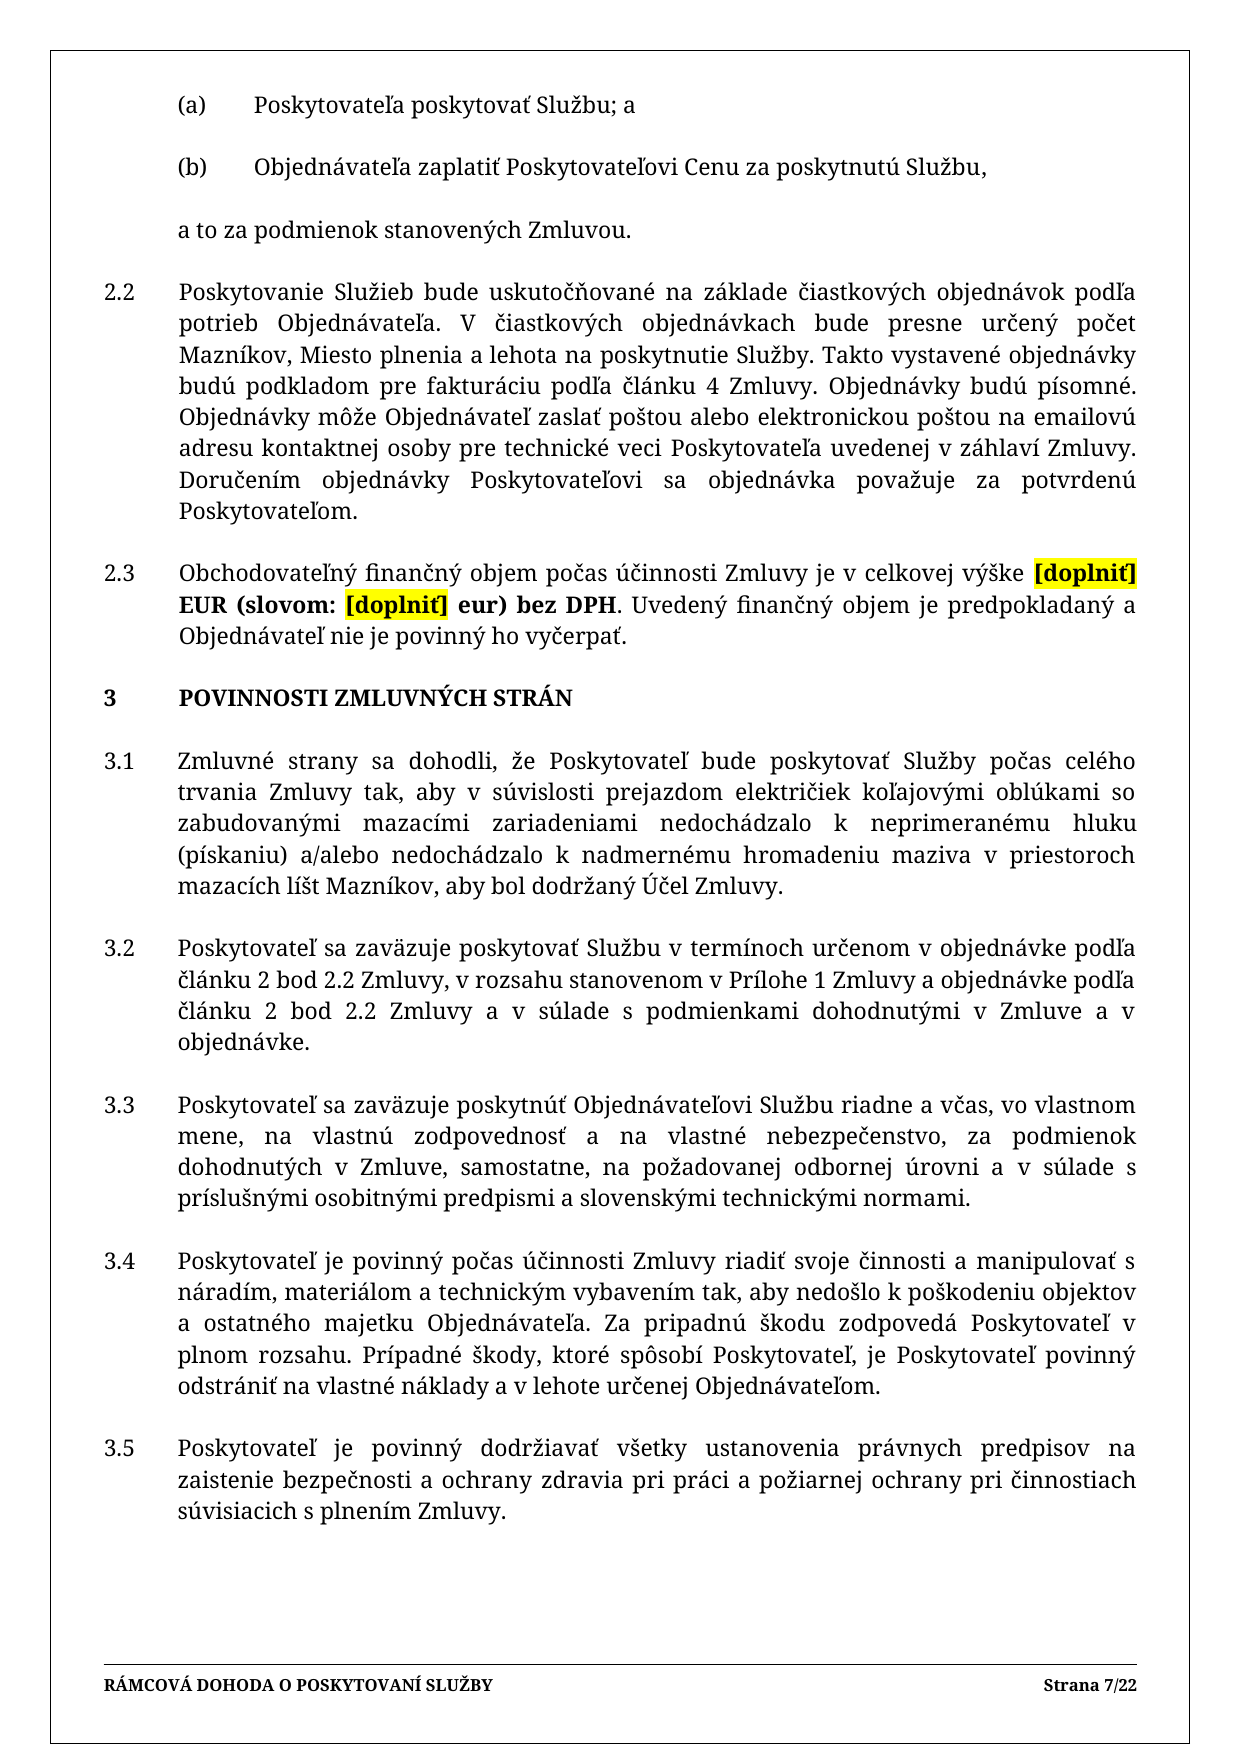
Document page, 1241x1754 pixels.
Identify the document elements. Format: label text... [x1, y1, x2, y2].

list Poskytovanie Služieb bude uskutočňované na základe čiastkových objednávok podľa potrieb Objednávateľa. V čiastkových objednávkach bude presne určený počet Mazníkov, Miesto plnenia a lehota na poskytnutie Služby. Takto vystavené objednávky budú podkladom pre fakturáciu podľa článku 4 Zmluvy. Objednávky budú písomné. Objednávky môže Objednávateľ zaslať poštou alebo elektronickou poštou na emailovú adresu kontaktnej osoby pre technické veci Poskytovateľa uvedenej v záhlaví Zmluvy. Doručením objednávky Poskytovateľovi sa objednávka považuje za potvrdenú Poskytovateľom. [103, 276, 1137, 526]
list Poskytovateľ sa zaväzuje poskytovať Službu v termínoch určenom v objednávke podľa článku 2 bod 2.2 Zmluvy, v rozsahu stanovenom v Prílohe 1 Zmluvy a objednávke podľa článku 2 bod 2.2 Zmluvy a v súlade s podmienkami dohodnutými v Zmluve a v objednávke. [103, 932, 1137, 1057]
list Poskytovateľ sa zaväzuje poskytnúť Objednávateľovi Službu riadne a včas, vo vlastnom mene, na vlastnú zodpovednosť a na vlastné nebezpečenstvo, za podmienok dohodnutých v Zmluve, samostatne, na požadovanej odbornej úrovni a v súlade s príslušnými osobitnými predpismi a slovenskými technickými normami. [103, 1089, 1137, 1214]
list Zmluvné strany sa dohodli, že Poskytovateľ bude poskytovať Služby počas celého trvania Zmluvy tak, aby v súvislosti prejazdom električiek koľajovými oblúkami so zabudovanými mazacími zariadeniami nedochádzalo k neprimeranému hluku (pískaniu) a/alebo nedochádzalo k nadmernému hromadeniu maziva v priestoroch mazacích líšt Mazníkov, aby bol dodržaný Účel Zmluvy. [103, 745, 1137, 901]
text a to za podmienok stanovených Zmluvou. [177, 214, 1137, 245]
list Objednávateľa zaplatiť Poskytovateľovi Cenu za poskytnutú Službu, [177, 151, 1137, 182]
list Poskytovateľ je povinný dodržiavať všetky ustanovenia právnych predpisov na zaistenie bezpečnosti a ochrany zdravia pri práci a požiarnej ochrany pri činnostiach súvisiacich s plnením Zmluvy. [103, 1432, 1137, 1526]
list POVINNOSTI ZMLUVNÝCH STRÁN [103, 682, 1137, 714]
list Obchodovateľný finančný objem počas účinnosti Zmluvy je v celkovej výške [doplniť] EUR (slovom: [doplniť] eur) bez DPH. Uvedený finančný objem je predpokladaný a Objednávateľ nie je povinný ho vyčerpať. [103, 557, 1137, 651]
list Poskytovateľa poskytovať Službu; a [177, 89, 1137, 120]
list Poskytovateľ je povinný počas účinnosti Zmluvy riadiť svoje činnosti a manipulovať s náradím, materiálom a technickým vybavením tak, aby nedošlo k poškodeniu objektov a ostatného majetku Objednávateľa. Za pripadnú škodu zodpovedá Poskytovateľ v plnom rozsahu. Prípadné škody, ktoré spôsobí Poskytovateľ, je Poskytovateľ povinný odstrániť na vlastné náklady a v lehote určenej Objednávateľom. [103, 1245, 1137, 1401]
